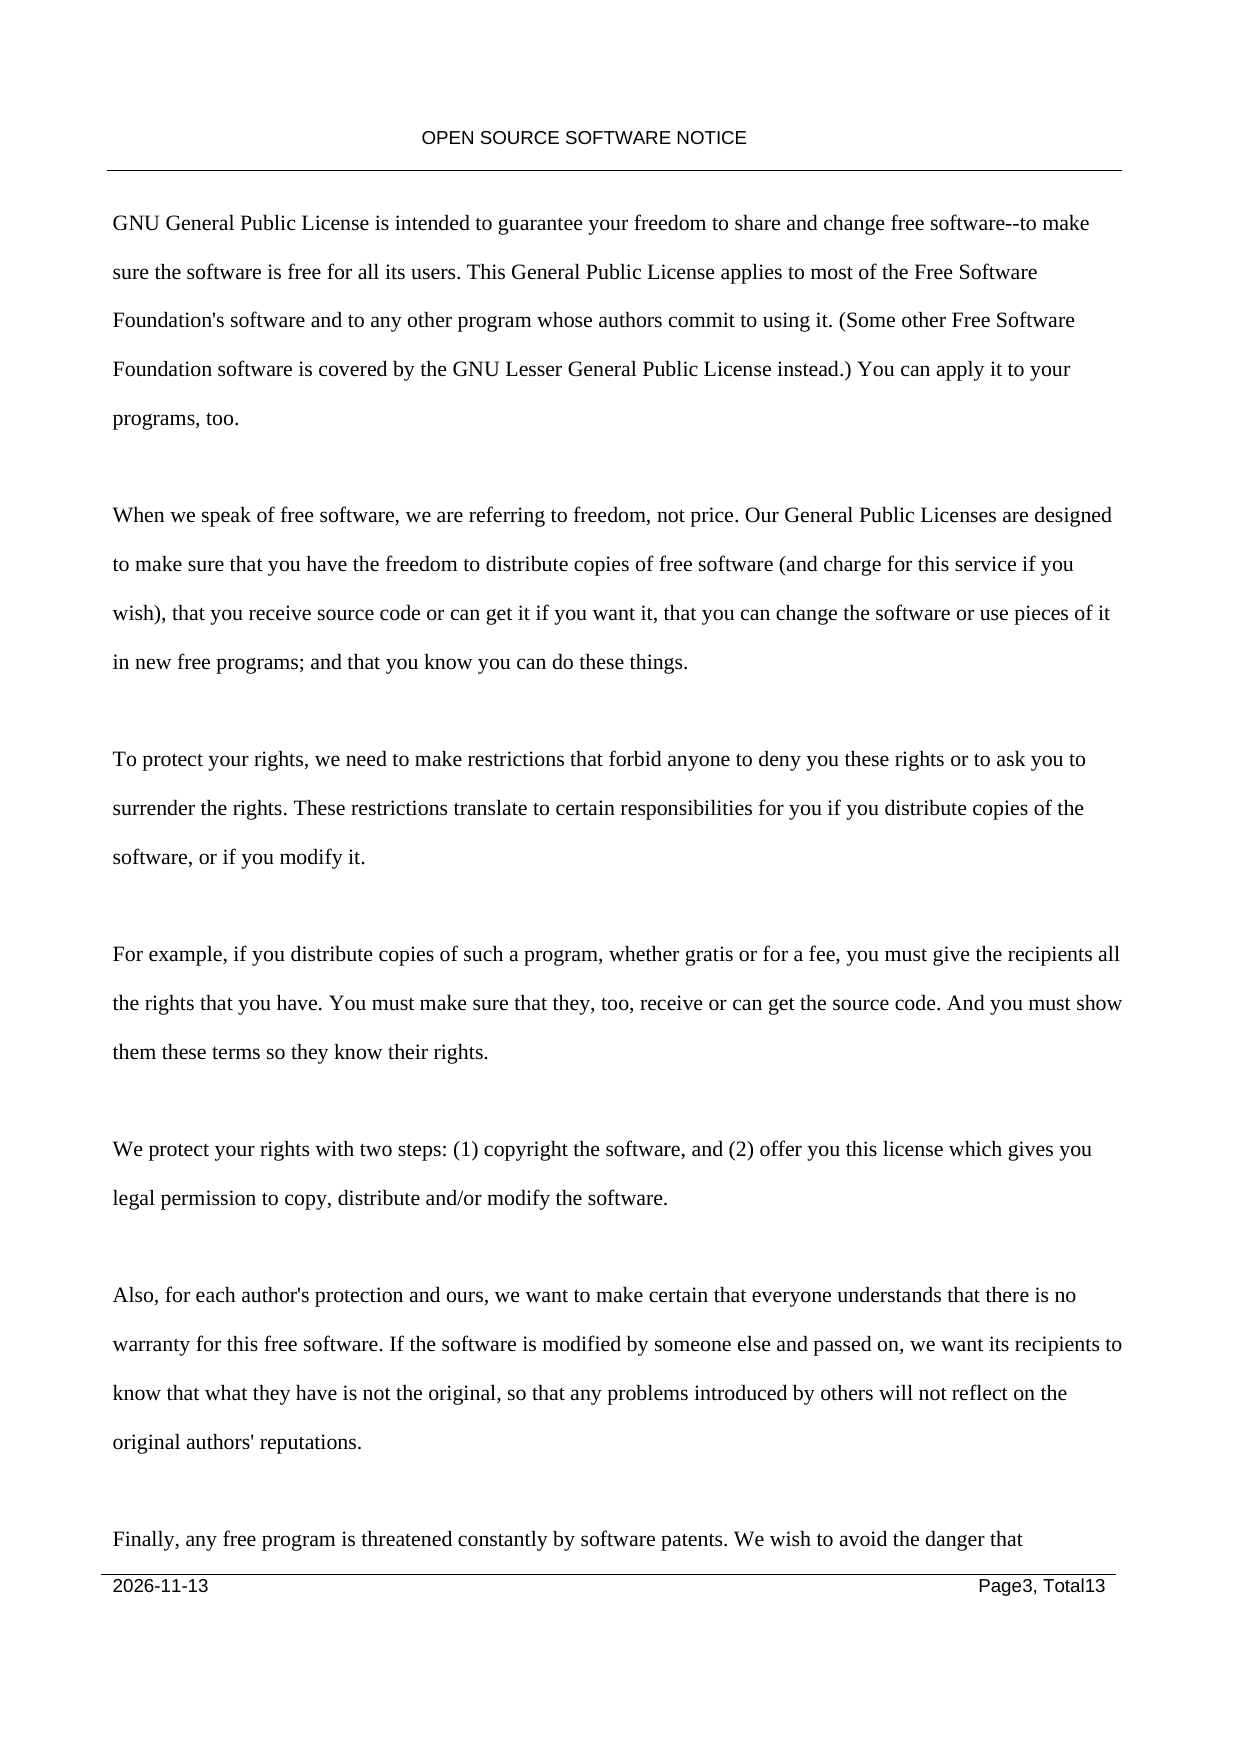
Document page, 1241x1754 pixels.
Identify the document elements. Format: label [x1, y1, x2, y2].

text [112, 206, 1128, 1555]
